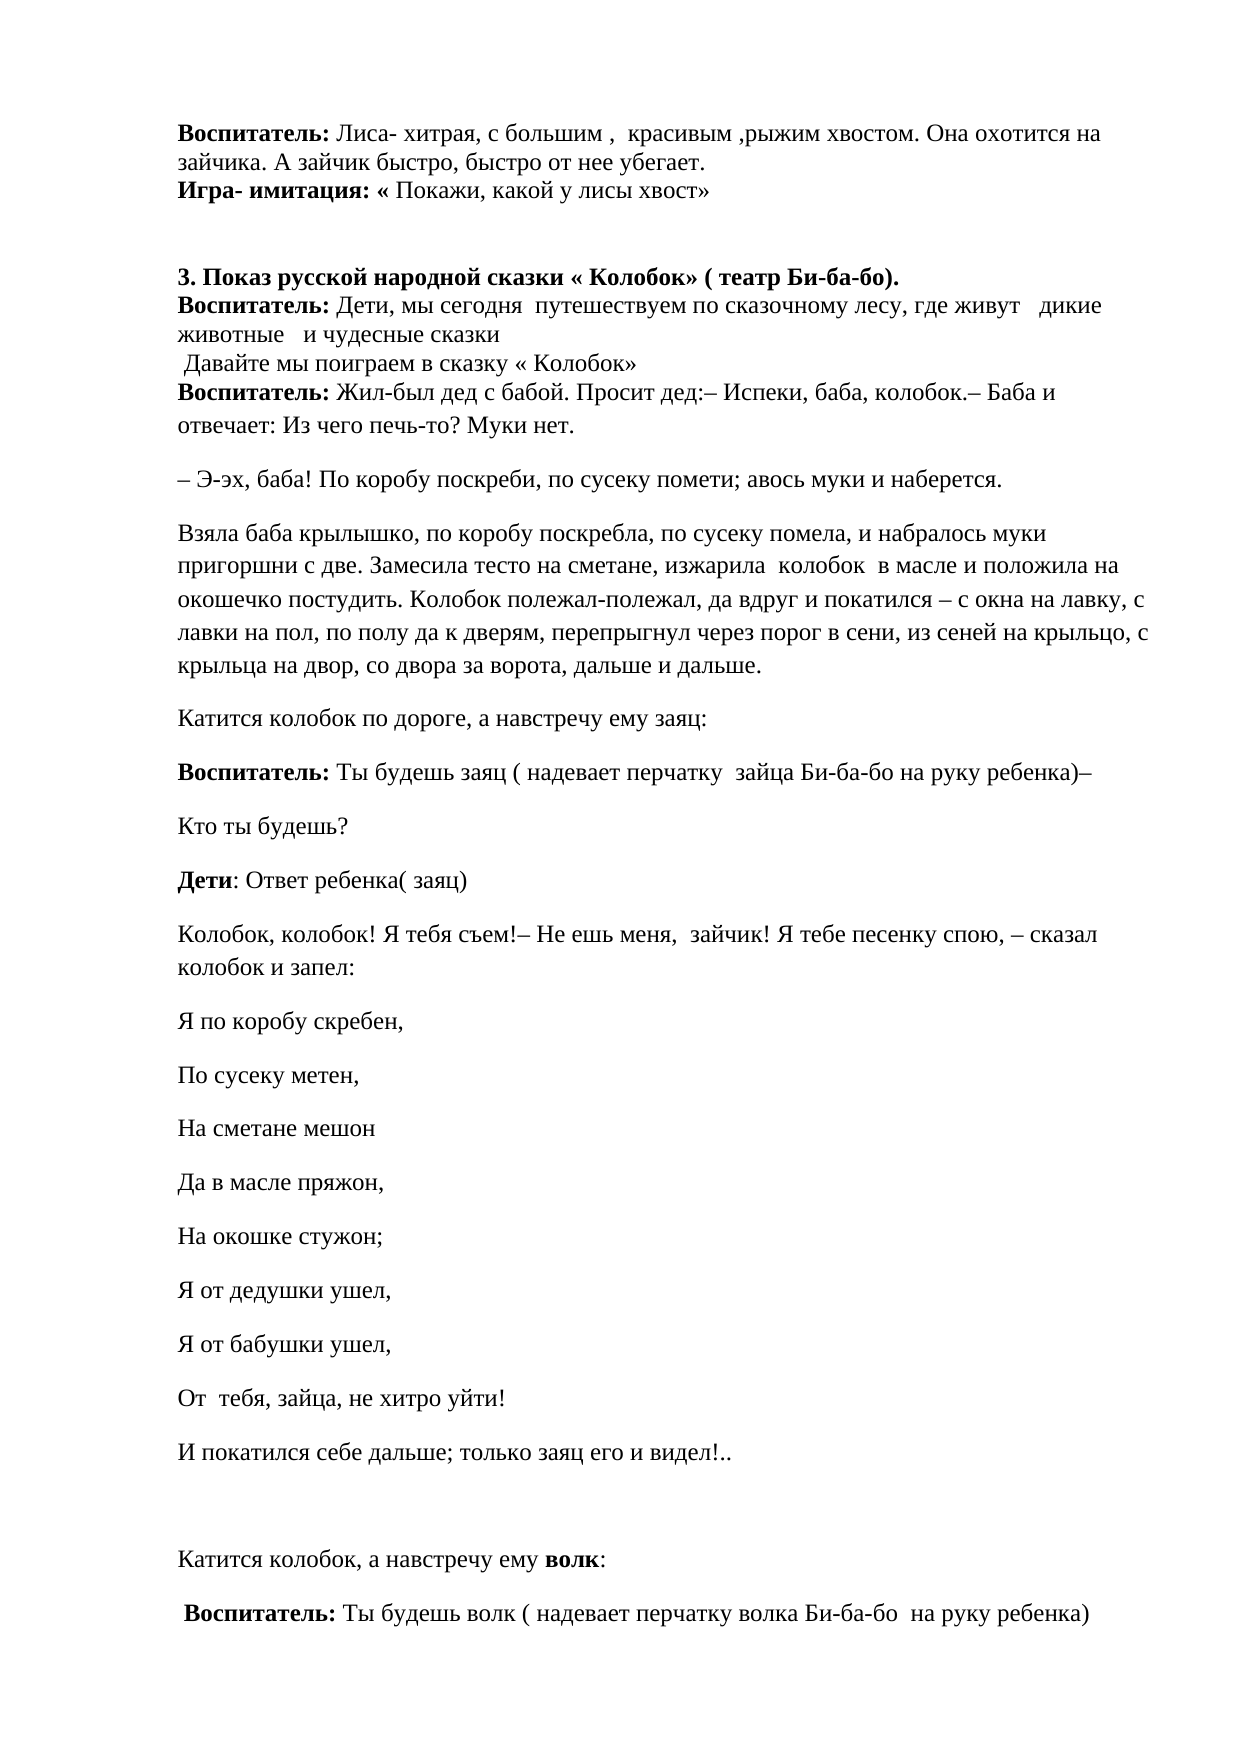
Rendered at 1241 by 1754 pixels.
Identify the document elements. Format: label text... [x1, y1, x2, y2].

text Воспитатель: Дети, мы сегодня путешествуем по сказочному лесу, где живут дикие животные и чудесные сказки [177, 291, 1152, 348]
text Взяла баба крылышко, по коробу поскребла, по сусеку помела, и набралось муки пригоршни с две. Замесила тесто на сметане, изжарила колобок в масле и положила на окошечко постудить. Колобок полежал-полежал, да вдруг и покатился – с окна на лавку, с лавки на пол, по полу да к дверям, перепрыгнул через порог в сени, из сеней на крыльцо, с крыльца на двор, со двора за ворота, дальше и дальше. [177, 518, 1152, 678]
text Я от бабушки ушел, [177, 1329, 1152, 1358]
text Воспитатель: Жил-был дед с бабой. Просит дед:– Испеки, баба, колобок.– Баба и отвечает: Из чего печь-то? Муки нет. [177, 377, 1152, 439]
text Да в масле пряжон, [177, 1167, 1152, 1196]
text По сусеку метен, [177, 1060, 1152, 1088]
text Колобок, колобок! Я тебя съем!– Не ешь меня, зайчик! Я тебе песенку спою, – сказал колобок и запел: [177, 919, 1152, 981]
text Воспитатель: Ты будешь заяц ( надевает перчатку зайца Би-ба-бо на руку ребенка)– [177, 757, 1152, 786]
text – Э-эх, баба! По коробу поскреби, по сусеку помети; авось муки и наберется. [177, 464, 1152, 492]
text Я по коробу скребен, [177, 1006, 1152, 1034]
text 3. Показ русской народной сказки « Колобок» ( театр Би-ба-бо). [177, 262, 1152, 291]
text Игра- имитация: « Покажи, какой у лисы хвост» [177, 176, 1152, 204]
text Катится колобок по дороге, а навстречу ему заяц: [177, 703, 1152, 732]
text От тебя, зайца, не хитро уйти! [177, 1383, 1152, 1412]
text На окошке стужон; [177, 1221, 1152, 1250]
text Дети: Ответ ребенка( заяц) [177, 865, 1152, 894]
text И покатился себе дальше; только заяц его и видел!.. [177, 1437, 1152, 1465]
text На сметане мешон [177, 1113, 1152, 1142]
text Кто ты будешь? [177, 811, 1152, 840]
text Давайте мы поиграем в сказку « Колобок» [177, 348, 1152, 377]
text Катится колобок, а навстречу ему волк: [177, 1544, 1152, 1573]
text Я от дедушки ушел, [177, 1275, 1152, 1304]
text Воспитатель: Лиса- хитрая, с большим , красивым ,рыжим хвостом. Она охотится на зайчика. А зайчик быстро, быстро от нее убегает. [177, 118, 1152, 176]
text Воспитатель: Ты будешь волк ( надевает перчатку волка Би-ба-бо на руку ребенка) [177, 1598, 1152, 1627]
